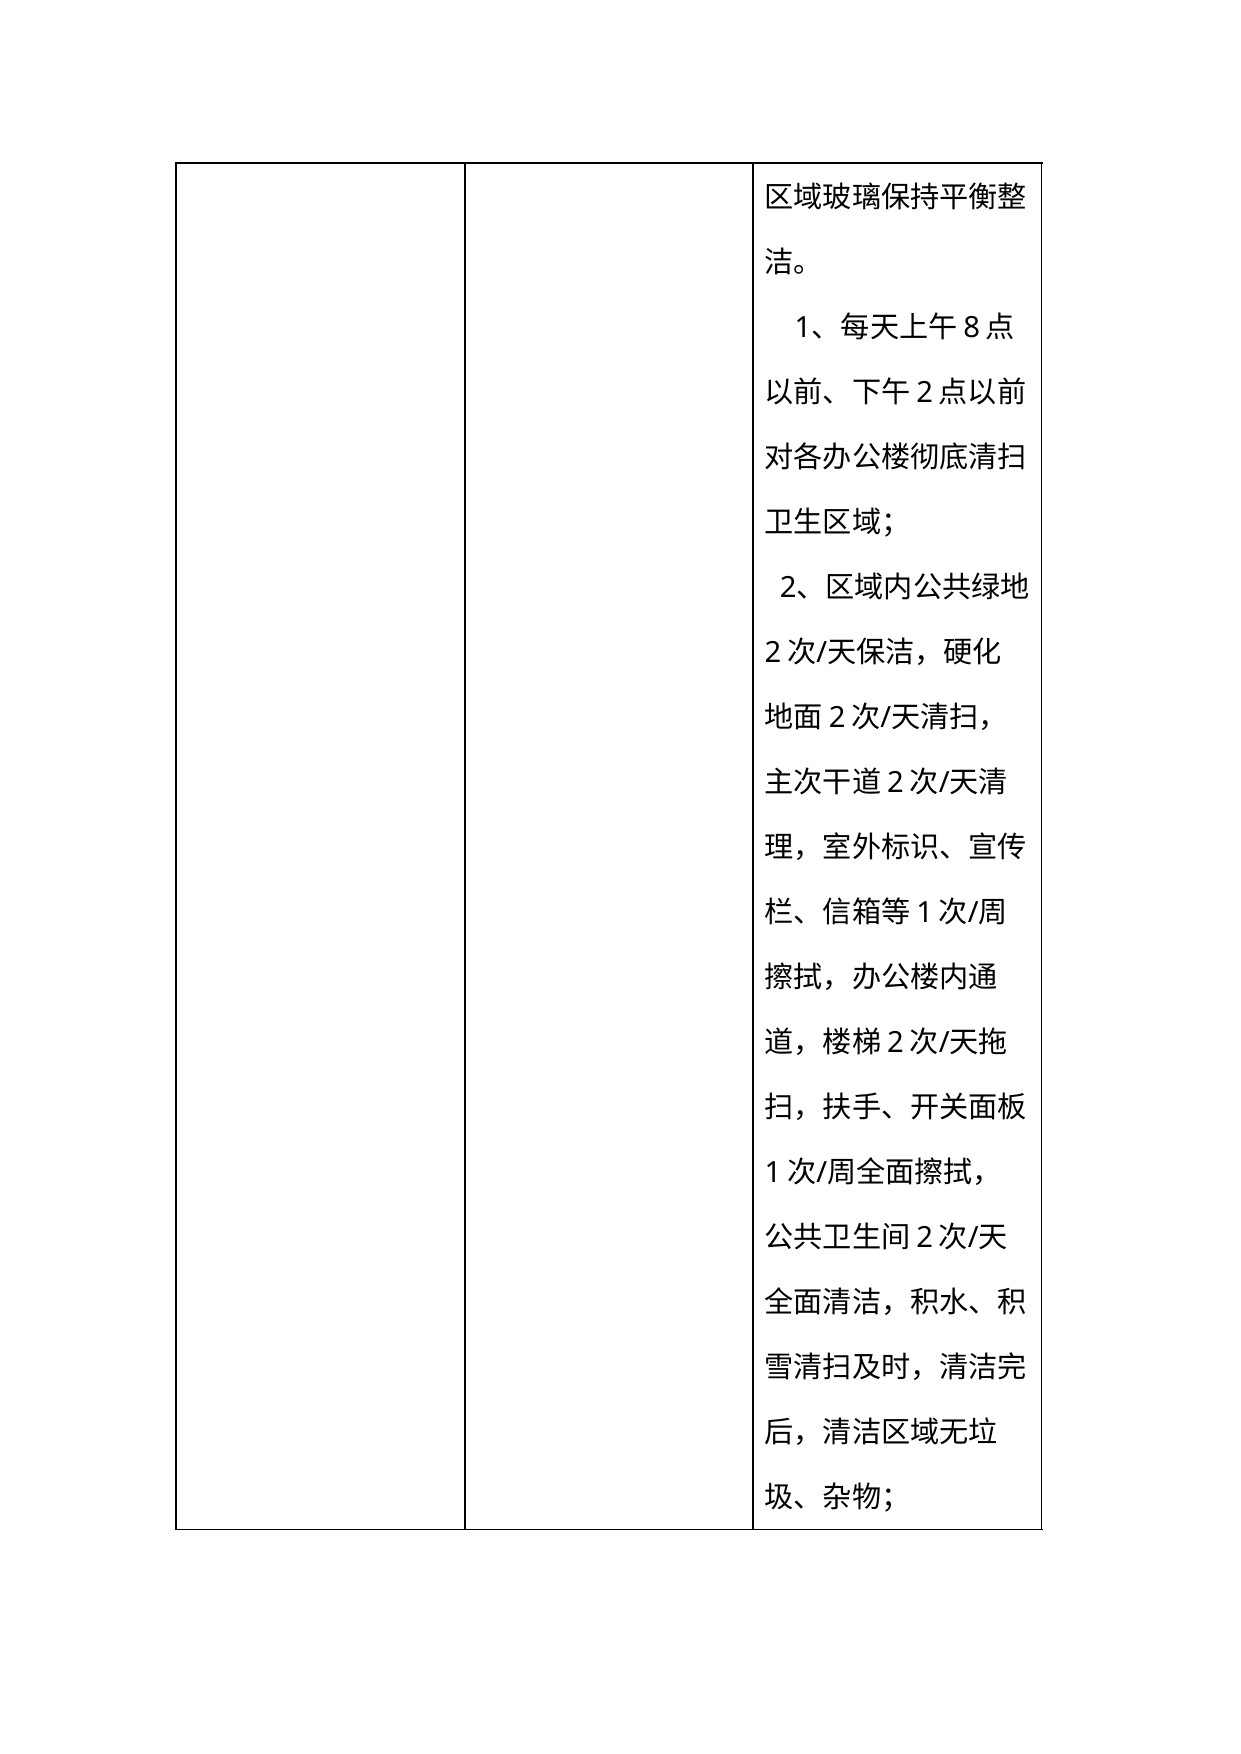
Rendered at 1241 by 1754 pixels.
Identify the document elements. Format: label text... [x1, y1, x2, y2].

table_cell [177, 164, 464, 1528]
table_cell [754, 164, 1041, 1528]
table_cell 1 [466, 164, 752, 1528]
